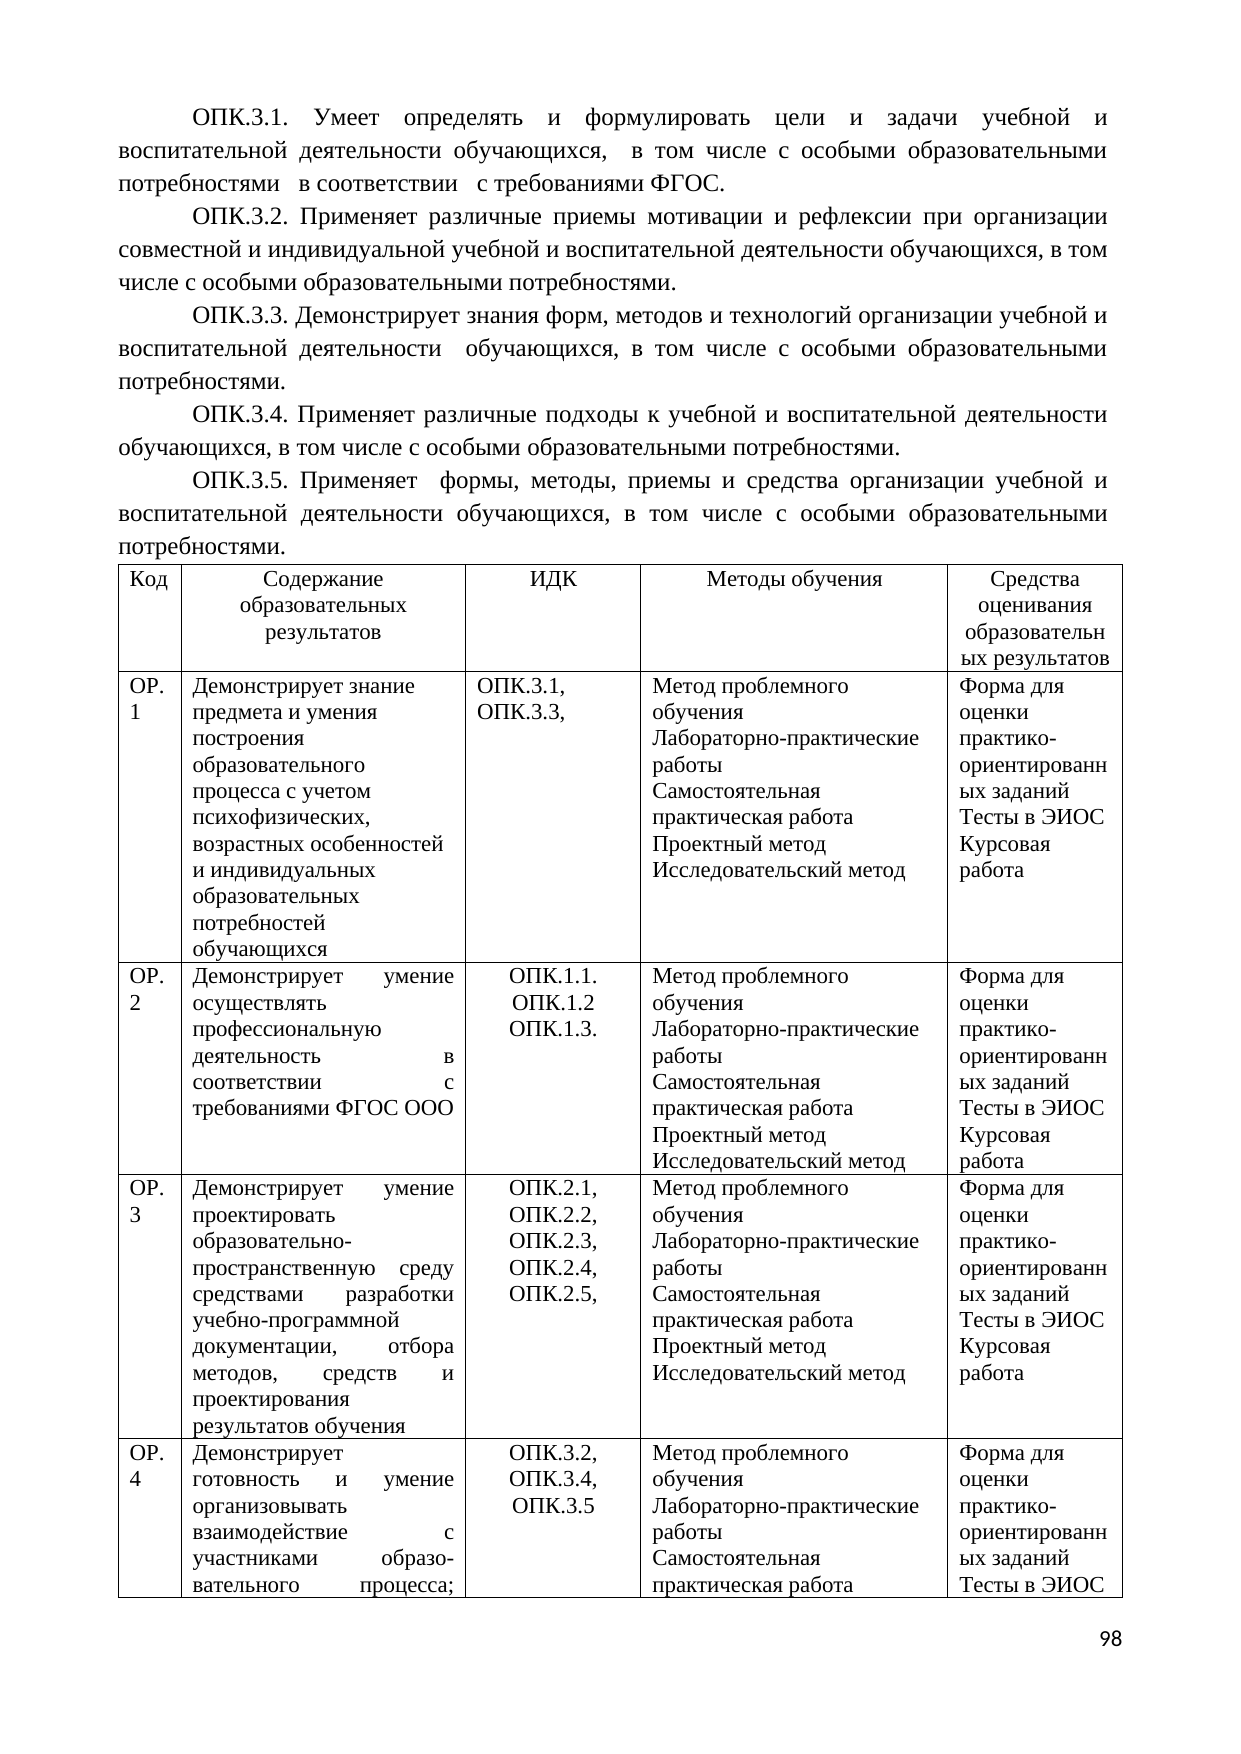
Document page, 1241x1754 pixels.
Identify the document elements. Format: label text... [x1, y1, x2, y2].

table_cell ОПК.3.1, ОПК.3.3, [466, 672, 640, 962]
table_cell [641, 1439, 947, 1597]
table_header ИДК [466, 565, 640, 671]
text ОПК.3.5. Применяет формы, методы, приемы и средства организации учебной и воспитательной деятельности обучающихся, в том числе с особыми образовательными потребностями. [118, 465, 1108, 560]
table_cell ОР.3 [119, 1175, 181, 1438]
table_cell ОР.2 [119, 963, 181, 1173]
table_header Код [119, 565, 181, 671]
table_header Содержание образовательных результатов [182, 565, 465, 671]
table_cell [182, 1439, 465, 1597]
table_cell ОПК.1.1. ОПК.1.2 ОПК.1.3. [466, 963, 640, 1173]
table_cell Форма для оценки практико-ориентированных заданий Тесты в ЭИОС Курсовая работа [948, 672, 1122, 962]
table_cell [948, 1439, 1122, 1597]
table_header Методы обучения [641, 565, 947, 671]
table_cell Форма для оценки практико-ориентированных заданий Тесты в ЭИОС Курсовая работа [948, 963, 1122, 1173]
table_cell Демонстрирует знание предмета и умения построения образовательного процесса с учетом психофизических, возрастных особенностей и индивидуальных образовательных потребностей обучающихся [182, 672, 465, 962]
table_cell Метод проблемного обучения Лабораторно-практические работы Самостоятельная практическая работа Проектный метод Исследовательский метод [641, 672, 947, 962]
table_header Средства оценивания образовательных результатов [948, 565, 1122, 671]
text ОПК.3.3. Демонстрирует знания форм, методов и технологий организации учебной и воспитательной деятельности обучающихся, в том числе с особыми образовательными потребностями. [118, 300, 1108, 395]
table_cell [466, 1439, 640, 1597]
table_cell Форма для оценки практико-ориентированных заданий Тесты в ЭИОС Курсовая работа [948, 1175, 1122, 1438]
table_cell ОР.1 [119, 672, 181, 962]
text ОПК.3.1. Умеет определять и формулировать цели и задачи учебной и воспитательной деятельности обучающихся, в том числе с особыми образовательными потребностями в соответствии с требованиями ФГОС. [118, 102, 1108, 197]
table_cell ОПК.2.1, ОПК.2.2, ОПК.2.3, ОПК.2.4, ОПК.2.5, [466, 1175, 640, 1438]
table_cell ОР.4 [119, 1439, 181, 1597]
text ОПК.3.4. Применяет различные подходы к учебной и воспитательной деятельности обучающихся, в том числе с особыми образовательными потребностями. [118, 399, 1108, 461]
table_cell Метод проблемного обучения Лабораторно-практические работы Самостоятельная практическая работа Проектный метод Исследовательский метод [641, 963, 947, 1173]
table_cell Демонстрирует умение осуществлять профессиональную деятельность в соответствии с требованиями ФГОС ООО [182, 963, 465, 1173]
table_cell Метод проблемного обучения Лабораторно-практические работы Самостоятельная практическая работа Проектный метод Исследовательский метод [641, 1175, 947, 1438]
text ОПК.3.2. Применяет различные приемы мотивации и рефлексии при организации совместной и индивидуальной учебной и воспитательной деятельности обучающихся, в том числе с особыми образовательными потребностями. [118, 201, 1108, 296]
table_cell Демонстрирует умение проектировать образовательно-пространственную среду средствами разработки учебно-программной документации, отбора методов, средств и проектирования результатов обучения [182, 1175, 465, 1438]
